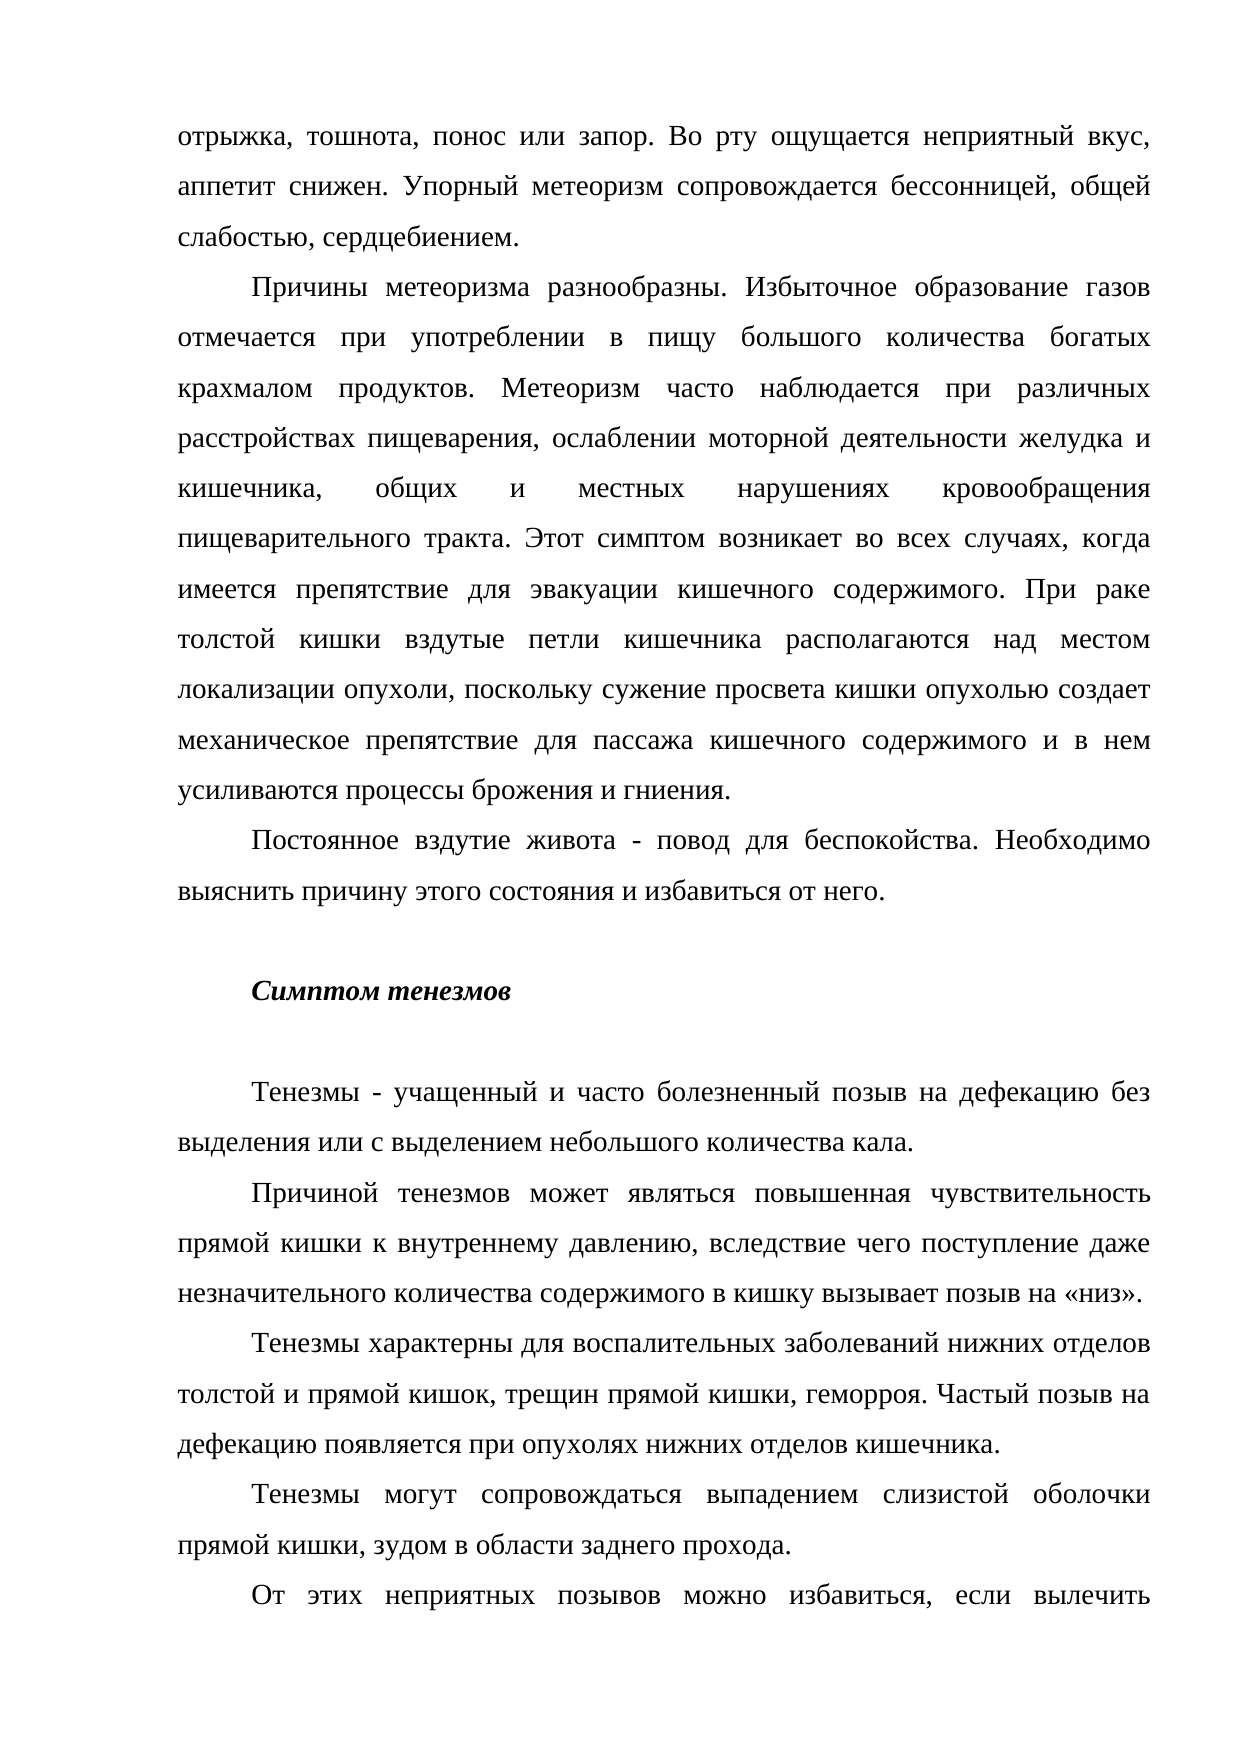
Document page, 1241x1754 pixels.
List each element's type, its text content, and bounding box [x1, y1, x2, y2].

text Постоянное вздутие живота - повод для беспокойства. Необходимо выяснить причину этого состояния и избавиться от него. [177, 822, 1152, 906]
text Причиной тенезмов может являться повышенная чувствительность прямой кишки к внутреннему давлению, вследствие чего поступление даже незначительного количества содержимого в кишку вызывает позыв на «низ». [177, 1175, 1152, 1309]
text Тенезмы характерны для воспалительных заболеваний нижних отделов толстой и прямой кишок, трещин прямой кишки, геморроя. Частый позыв на дефекацию появляется при опухолях нижних отделов кишечника. [177, 1326, 1152, 1460]
text Симптом тенезмов [177, 973, 1152, 1007]
text Тенезмы - учащенный и часто болезненный позыв на дефекацию без выделения или с выделением небольшого количества кала. [177, 1074, 1152, 1158]
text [177, 1577, 1152, 1611]
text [177, 118, 1152, 252]
text Тенезмы могут сопровождаться выпадением слизистой оболочки прямой кишки, зудом в области заднего прохода. [177, 1477, 1152, 1560]
text Причины метеоризма разнообразны. Избыточное образование газов отмечается при употреблении в пищу большого количества богатых крахмалом продуктов. Метеоризм часто наблюдается при различных расстройствах пищеварения, ослаблении моторной деятельности желудка и кишечника, общих и местных нарушениях кровообращения пищеварительного тракта. Этот симптом возникает во всех случаях, когда имеется препятствие для эвакуации кишечного содержимого. При раке толстой кишки вздутые петли кишечника располагаются над местом локализации опухоли, поскольку сужение просвета кишки опухолью создает механическое препятствие для пассажа кишечного содержимого и в нем усиливаются процессы брожения и гниения. [177, 269, 1152, 806]
